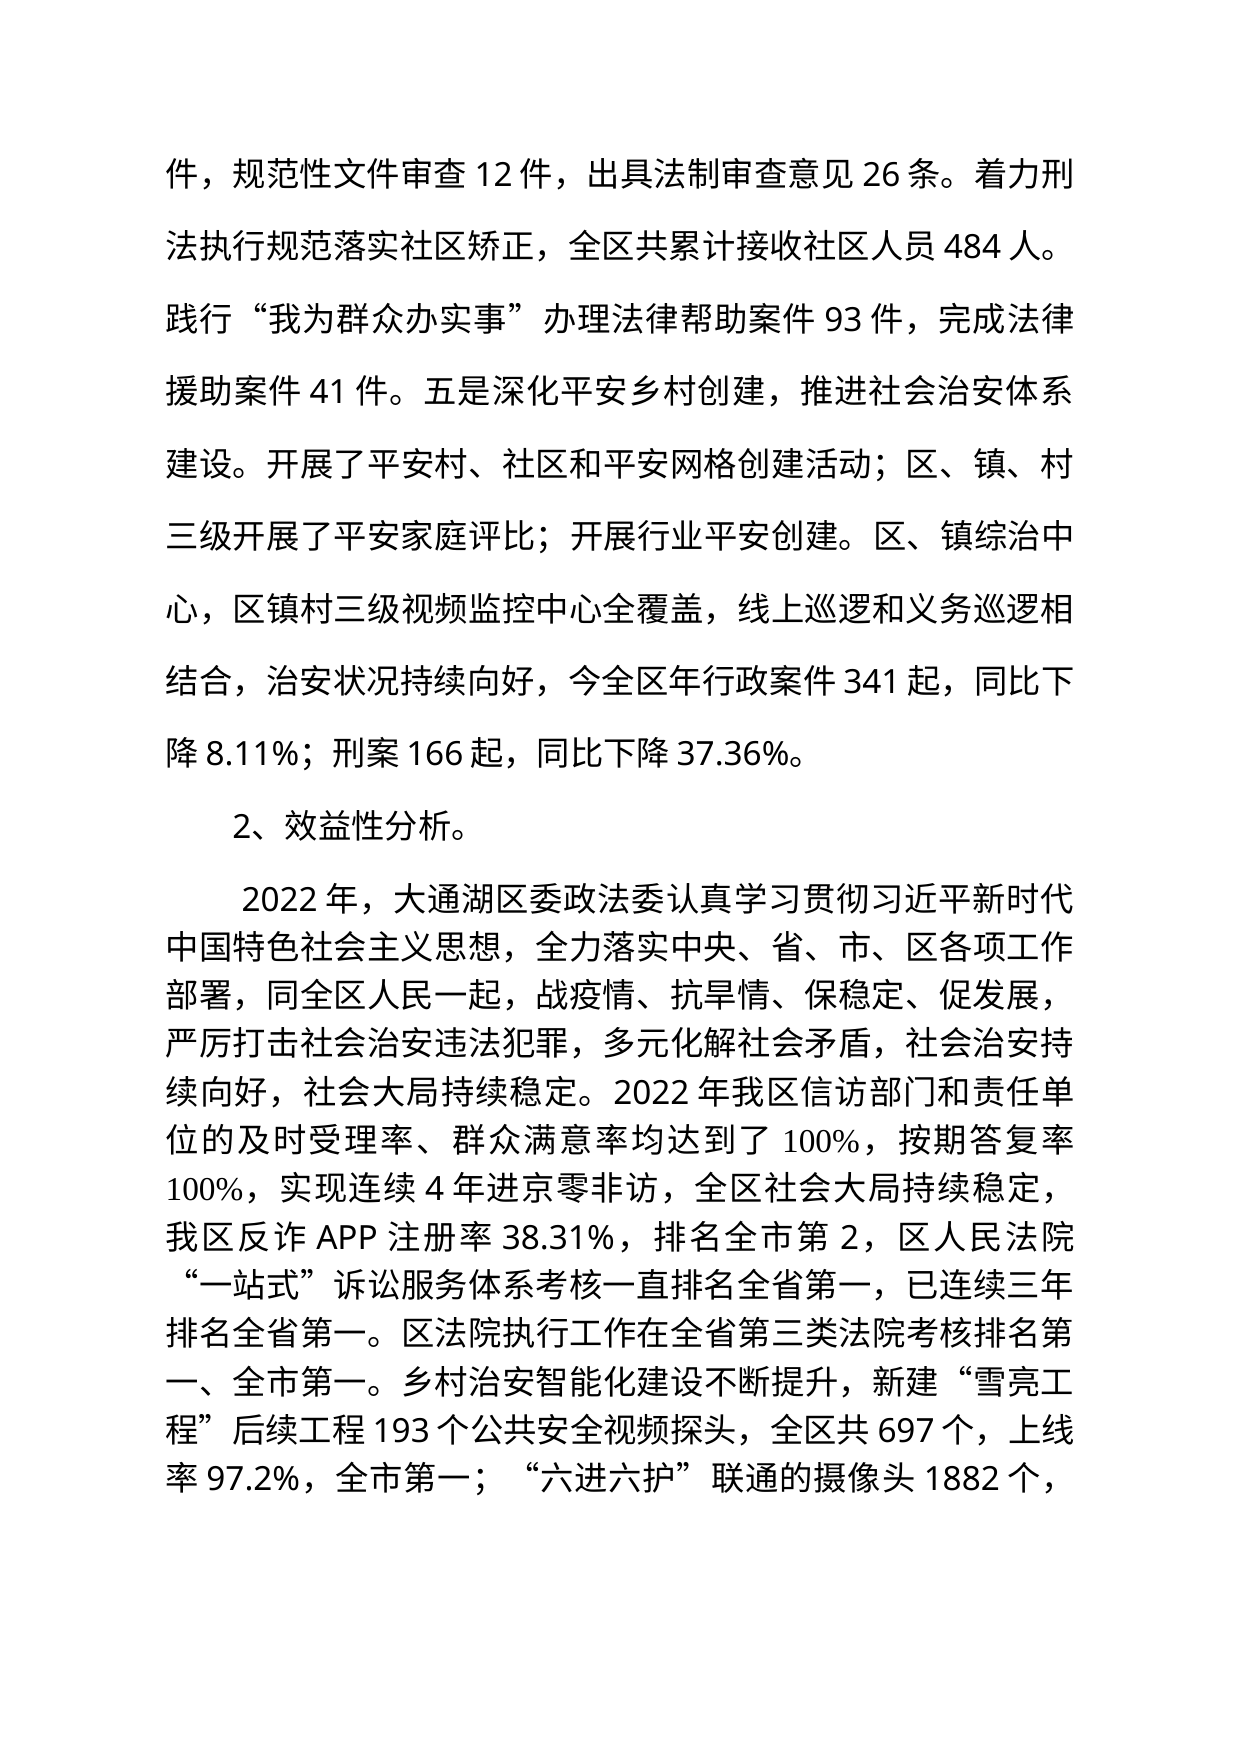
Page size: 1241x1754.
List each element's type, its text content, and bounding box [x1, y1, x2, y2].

text 2、效益性分析。 [165, 800, 1075, 848]
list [165, 872, 1075, 1501]
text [165, 148, 1075, 776]
